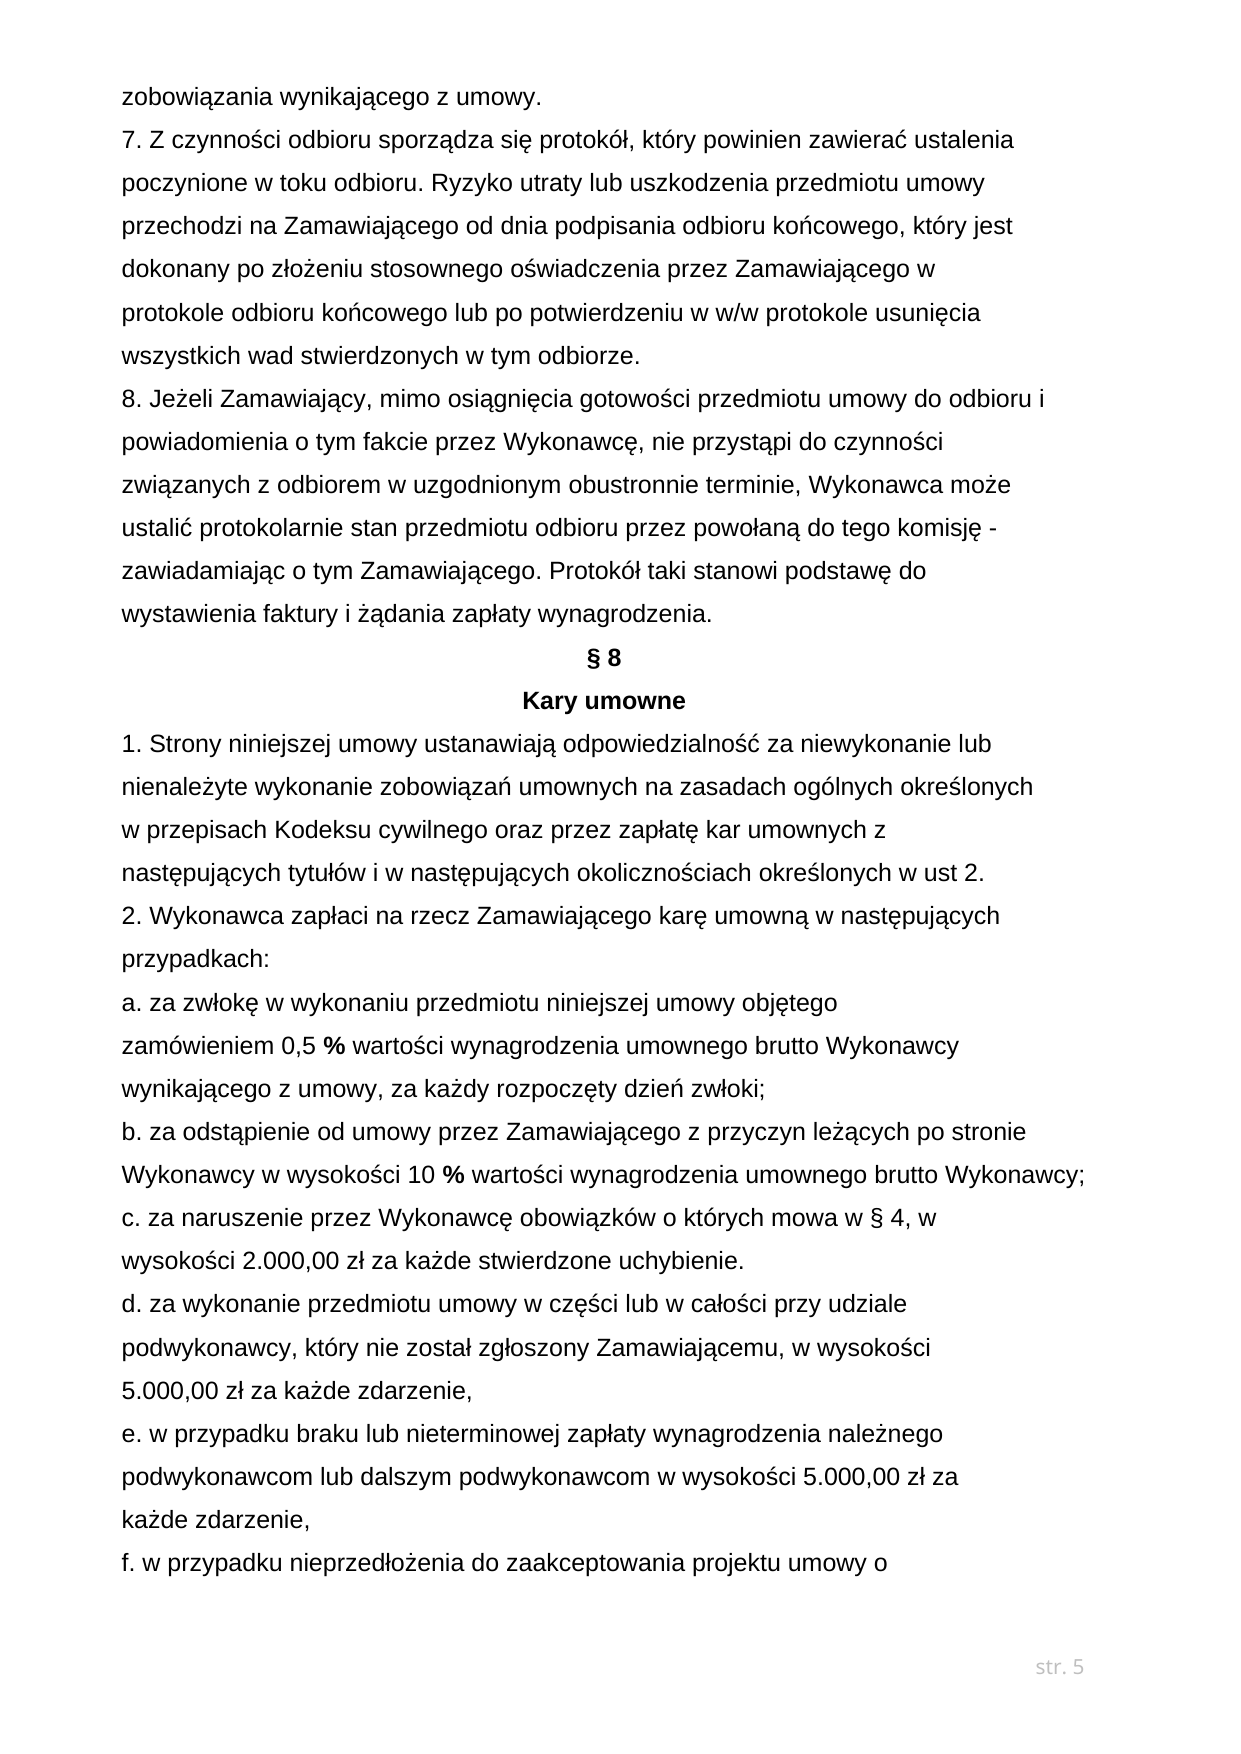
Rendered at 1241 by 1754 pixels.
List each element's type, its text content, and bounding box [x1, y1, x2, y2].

text 8. Jeżeli Zamawiający, mimo osiągnięcia gotowości przedmiotu umowy do odbioru i [121, 384, 1086, 413]
text zawiadamiając o tym Zamawiającego. Protokół taki stanowi podstawę do [121, 556, 1086, 585]
text d. za wykonanie przedmiotu umowy w części lub w całości przy udziale [121, 1289, 1086, 1318]
text 2. Wykonawca zapłaci na rzecz Zamawiającego karę umowną w następujących [121, 901, 1086, 930]
text podwykonawcom lub dalszym podwykonawcom w wysokości 5.000,00 zł za [121, 1462, 1086, 1491]
text wynikającego z umowy, za każdy rozpoczęty dzień zwłoki; [121, 1074, 1086, 1103]
text b. za odstąpienie od umowy przez Zamawiającego z przyczyn leżących po stronie [121, 1117, 1086, 1146]
text ustalić protokolarnie stan przedmiotu odbioru przez powołaną do tego komisję - [121, 513, 1086, 542]
text dokonany po złożeniu stosownego oświadczenia przez Zamawiającego w [121, 254, 1086, 283]
text e. w przypadku braku lub nieterminowej zapłaty wynagrodzenia należnego [121, 1419, 1086, 1448]
text nienależyte wykonanie zobowiązań umownych na zasadach ogólnych określonych [121, 772, 1086, 801]
text Wykonawcy w wysokości 10 % wartości wynagrodzenia umownego brutto Wykonawcy; [121, 1160, 1086, 1189]
text podwykonawcy, który nie został zgłoszony Zamawiającemu, w wysokości [121, 1333, 1086, 1361]
text wszystkich wad stwierdzonych w tym odbiorze. [121, 341, 1086, 369]
text zobowiązania wynikającego z umowy. [121, 82, 1086, 111]
text a. za zwłokę w wykonaniu przedmiotu niniejszej umowy objętego [121, 988, 1086, 1016]
text 7. Z czynności odbioru sporządza się protokół, który powinien zawierać ustalenia [121, 125, 1086, 154]
text 1. Strony niniejszej umowy ustanawiają odpowiedzialność za niewykonanie lub [121, 729, 1086, 758]
text przypadkach: [121, 944, 1086, 973]
text wysokości 2.000,00 zł za każde stwierdzone uchybienie. [121, 1246, 1086, 1275]
text związanych z odbiorem w uzgodnionym obustronnie terminie, Wykonawca może [121, 470, 1086, 499]
text następujących tytułów i w następujących okolicznościach określonych w ust 2. [121, 858, 1086, 887]
text f. w przypadku nieprzedłożenia do zaakceptowania projektu umowy o [121, 1548, 1086, 1577]
text Kary umowne [121, 686, 1086, 714]
text wystawienia faktury i żądania zapłaty wynagrodzenia. [121, 599, 1086, 628]
text każde zdarzenie, [121, 1505, 1086, 1534]
text § 8 [121, 643, 1086, 671]
text powiadomienia o tym fakcie przez Wykonawcę, nie przystąpi do czynności [121, 427, 1086, 456]
text w przepisach Kodeksu cywilnego oraz przez zapłatę kar umownych z [121, 815, 1086, 844]
text zamówieniem 0,5 % wartości wynagrodzenia umownego brutto Wykonawcy [121, 1031, 1086, 1059]
text przechodzi na Zamawiającego od dnia podpisania odbioru końcowego, który jest [121, 211, 1086, 240]
text poczynione w toku odbioru. Ryzyko utraty lub uszkodzenia przedmiotu umowy [121, 168, 1086, 197]
text c. za naruszenie przez Wykonawcę obowiązków o których mowa w § 4, w [121, 1203, 1086, 1232]
text protokole odbioru końcowego lub po potwierdzeniu w w/w protokole usunięcia [121, 298, 1086, 326]
text 5.000,00 zł za każde zdarzenie, [121, 1376, 1086, 1404]
